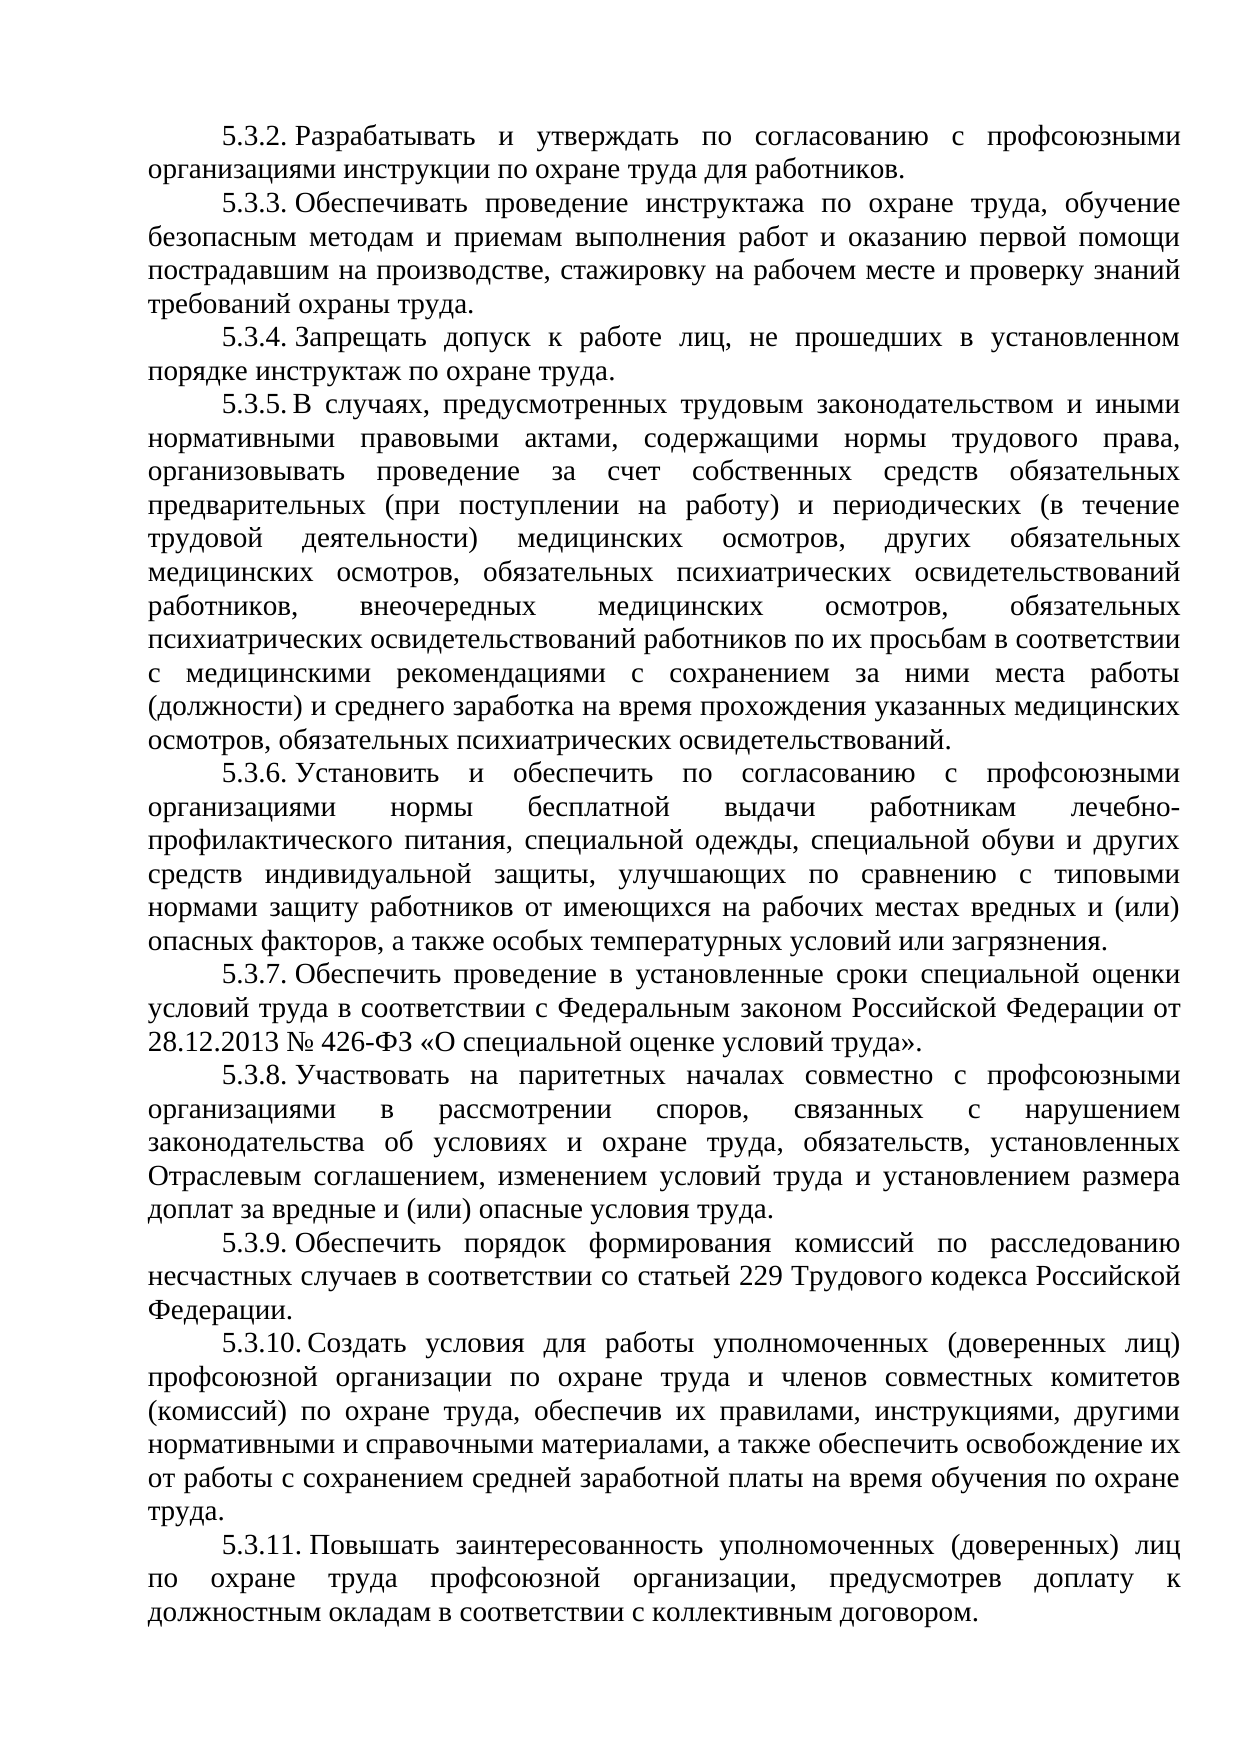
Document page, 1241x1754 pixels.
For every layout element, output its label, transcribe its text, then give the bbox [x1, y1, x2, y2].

text 5.3.7. Обеспечить проведение в установленные сроки специальной оценки условий труда в соответствии с Федеральным законом Российской Федерации от 28.12.2013 № 426-ФЗ «О специальной оценке условий труда». [148, 957, 1181, 1057]
text 5.3.6. Установить и обеспечить по согласованию с профсоюзными организациями нормы бесплатной выдачи работникам лечебно-профилактического питания, специальной одежды, специальной обуви и других средств индивидуальной защиты, улучшающих по сравнению с типовыми нормами защиту работников от имеющихся на рабочих местах вредных и (или) опасных факторов, а также особых температурных условий или загрязнения. [148, 755, 1181, 957]
text 5.3.2. Разрабатывать и утверждать по согласованию с профсоюзными организациями инструкции по охране труда для работников. [148, 118, 1181, 185]
text 5.3.11. Повышать заинтересованность уполномоченных (доверенных) лиц по охране труда профсоюзной организации, предусмотрев доплату к должностным окладам в соответствии с коллективным договором. [148, 1527, 1181, 1627]
text 5.3.9. Обеспечить порядок формирования комиссий по расследованию несчастных случаев в соответствии со статьей 229 Трудового кодекса Российской Федерации. [148, 1225, 1181, 1326]
text 5.3.5. В случаях, предусмотренных трудовым законодательством и иными нормативными правовыми актами, содержащими нормы трудового права, организовывать проведение за счет собственных средств обязательных предварительных (при поступлении на работу) и периодических (в течение трудовой деятельности) медицинских осмотров, других обязательных медицинских осмотров, обязательных психиатрических освидетельствований работников, внеочередных медицинских осмотров, обязательных психиатрических освидетельствований работников по их просьбам в соответствии с медицинскими рекомендациями с сохранением за ними места работы (должности) и среднего заработка на время прохождения указанных медицинских осмотров, обязательных психиатрических освидетельствований. [148, 386, 1181, 755]
text 5.3.3. Обеспечивать проведение инструктажа по охране труда, обучение безопасным методам и приемам выполнения работ и оказанию первой помощи пострадавшим на производстве, стажировку на рабочем месте и проверку знаний требований охраны труда. [148, 185, 1181, 319]
text 5.3.4. Запрещать допуск к работе лиц, не прошедших в установленном порядке инструктаж по охране труда. [148, 319, 1181, 386]
text 5.3.8. Участвовать на паритетных началах совместно с профсоюзными организациями в рассмотрении споров, связанных с нарушением законодательства об условиях и охране труда, обязательств, установленных Отраслевым соглашением, изменением условий труда и установлением размера доплат за вредные и (или) опасные условия труда. [148, 1057, 1181, 1225]
text 5.3.10. Создать условия для работы уполномоченных (доверенных лиц) профсоюзной организации по охране труда и членов совместных комитетов (комиссий) по охране труда, обеспечив их правилами, инструкциями, другими нормативными и справочными материалами, а также обеспечить освобождение их от работы с сохранением средней заработной платы на время обучения по охране труда. [148, 1326, 1181, 1527]
